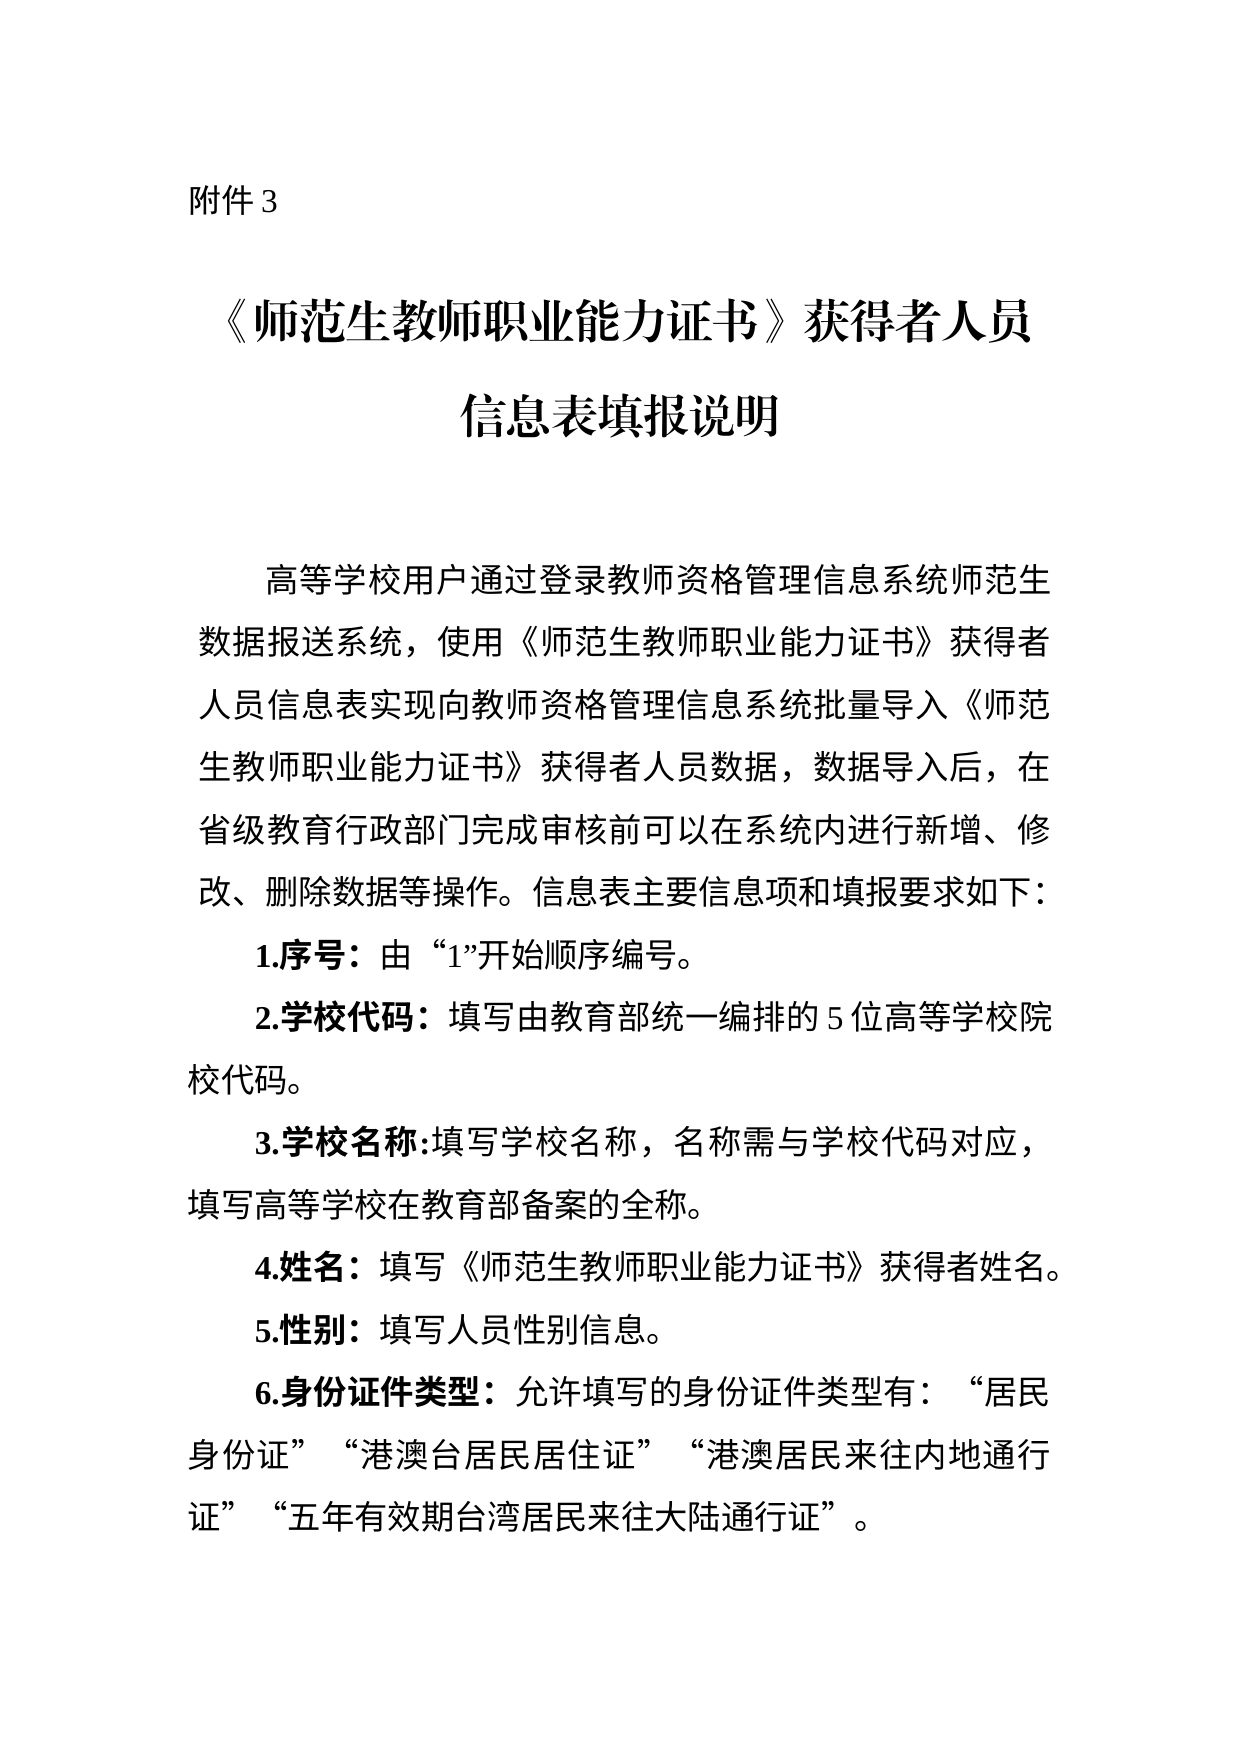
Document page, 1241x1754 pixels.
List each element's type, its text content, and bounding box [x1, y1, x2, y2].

text 3.学校名称:填写学校名称，名称需与学校代码对应，填写高等学校在教育部备案的全称。 [187, 1104, 1053, 1229]
text 信息表填报说明 [187, 382, 1053, 444]
text 1.序号：由“1”开始顺序编号。 [187, 917, 1053, 979]
text 4.姓名：填写《师范生教师职业能力证书》获得者姓名。 [187, 1229, 1053, 1292]
text 附件3 [187, 162, 1053, 224]
text 高等学校用户通过登录教师资格管理信息系统师范生数据报送系统，使用《师范生教师职业能力证书》获得者人员信息表实现向教师资格管理信息系统批量导入《师范生教师职业能力证书》获得者人员数据，数据导入后，在省级教育行政部门完成审核前可以在系统内进行新增、修改、删除数据等操作。信息表主要信息项和填报要求如下： [198, 542, 1053, 917]
text 《师范生教师职业能力证书》获得者人员 [187, 287, 1053, 349]
text 6.身份证件类型：允许填写的身份证件类型有：“居民身份证”“港澳台居民居住证”“港澳居民来往内地通行证”“五年有效期台湾居民来往大陆通行证”。 [187, 1354, 1053, 1542]
text 5.性别：填写人员性别信息。 [187, 1292, 1053, 1354]
text 2.学校代码：填写由教育部统一编排的5位高等学校院校代码。 [187, 979, 1053, 1104]
